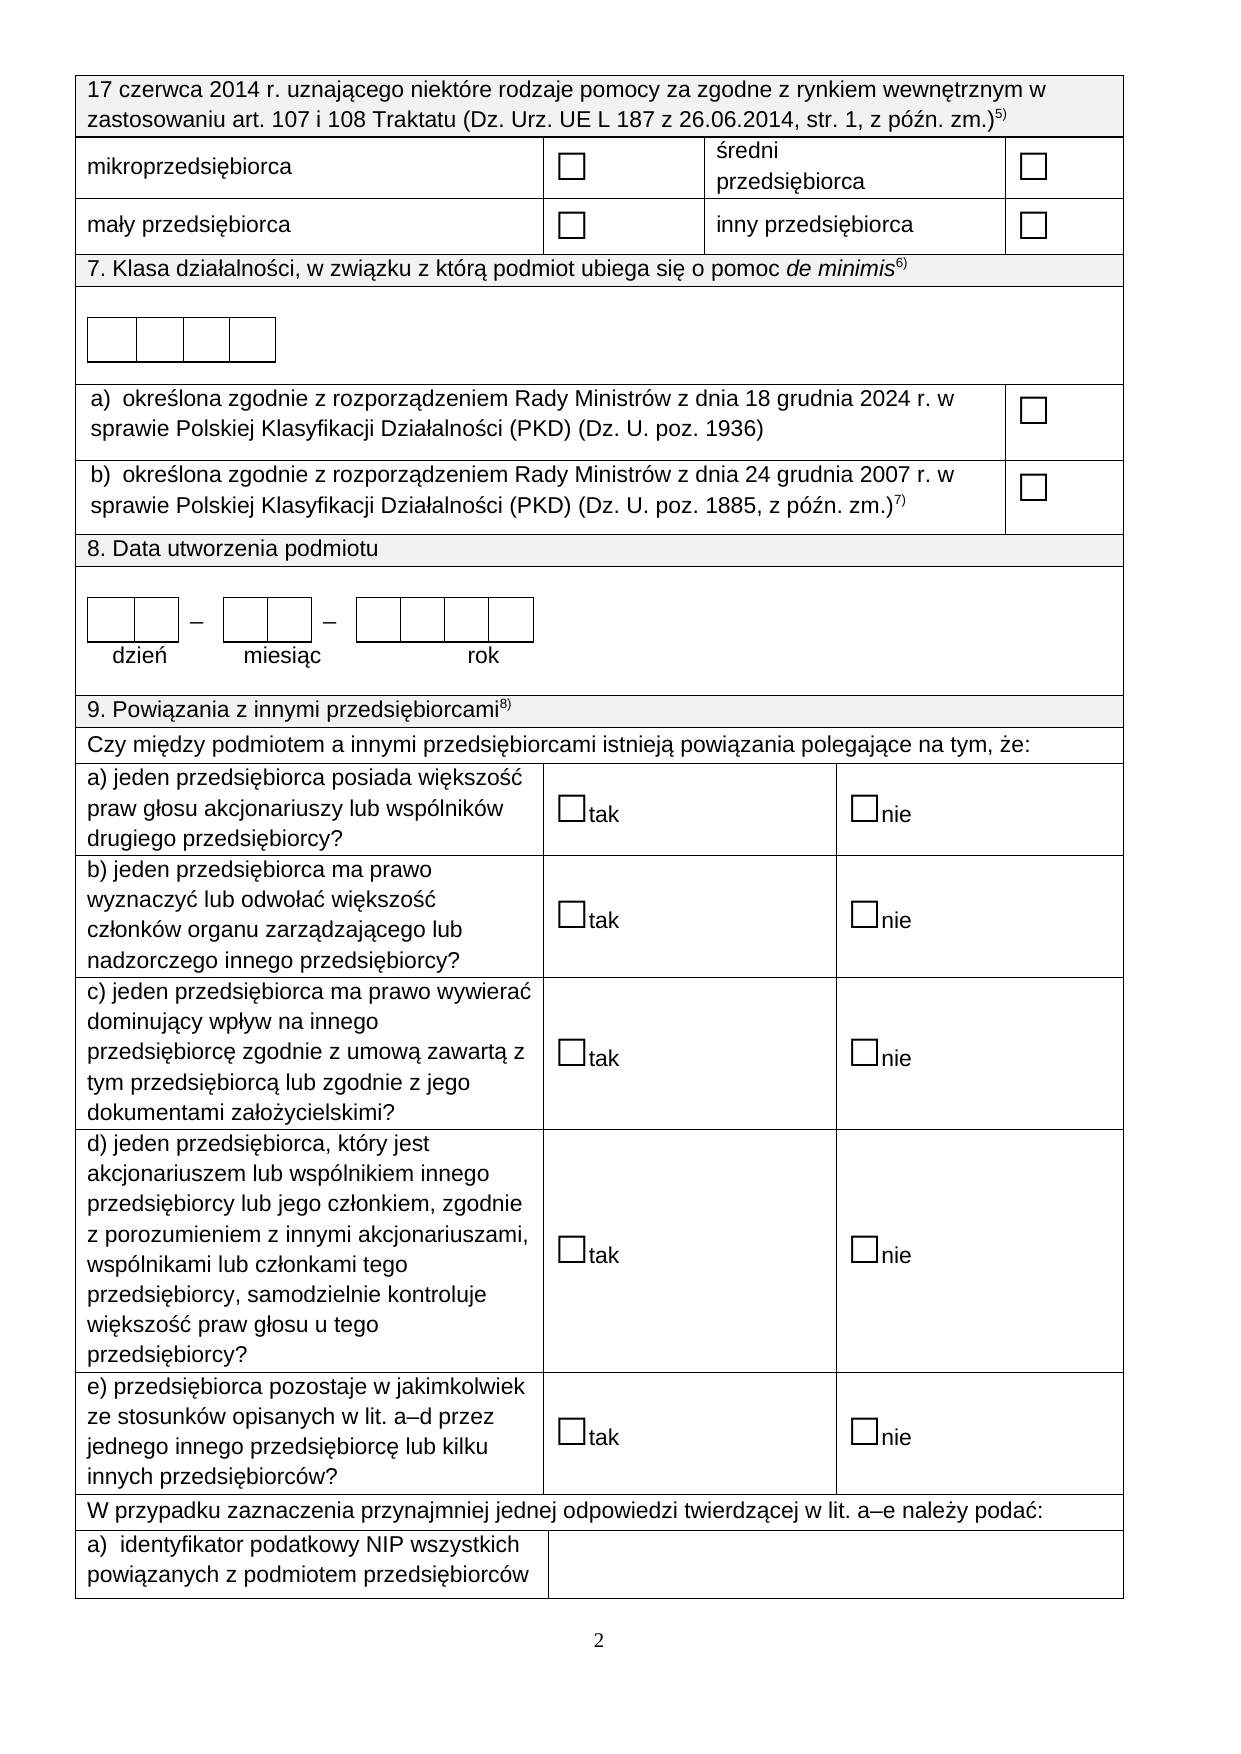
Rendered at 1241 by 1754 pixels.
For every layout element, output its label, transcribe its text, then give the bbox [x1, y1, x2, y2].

table_cell dzień miesiąc rok [76, 567, 1123, 695]
table_cell mały przedsiębiorca [76, 199, 543, 254]
table_cell określona zgodnie z rozporządzeniem Rady Ministrów z dnia 18 grudnia 2024 r. w sprawie Polskiej Klasyfikacji Działalności (PKD) (Dz. U. poz. 1936) [76, 385, 1005, 460]
table_cell mikroprzedsiębiorca [76, 138, 543, 198]
table_cell tak [544, 764, 836, 855]
table_cell [76, 287, 1123, 383]
table_cell 7. Klasa działalności, w związku z którą podmiot ubiega się o pomoc de minimis) [76, 255, 1123, 286]
table_cell W przypadku zaznaczenia przynajmniej jednej odpowiedzi twierdzącej w lit. a–e należy podać: [76, 1495, 1123, 1529]
table_cell a) jeden przedsiębiorca posiada większość praw głosu akcjonariuszy lub wspólników drugiego przedsiębiorcy? [76, 764, 543, 855]
table_cell 9. Powiązania z innymi przedsiębiorcami) [76, 696, 1123, 727]
table_cell określona zgodnie z rozporządzeniem Rady Ministrów z dnia 24 grudnia 2007 r. w sprawie Polskiej Klasyfikacji Działalności (PKD) (Dz. U. poz. 1885, z późn. zm.)) [76, 461, 1005, 534]
table_cell d) jeden przedsiębiorca, który jest akcjonariuszem lub wspólnikiem innego przedsiębiorcy lub jego członkiem, zgodnie z porozumieniem z innymi akcjonariuszami, wspólnikami lub członkami tego przedsiębiorcy, samodzielnie kontroluje większość praw głosu u tego przedsiębiorcy? [76, 1130, 543, 1372]
table_cell Czy między podmiotem a innymi przedsiębiorcami istnieją powiązania polegające na tym, że: [76, 728, 1123, 763]
table_cell nie [837, 1373, 1123, 1493]
table_cell e) przedsiębiorca pozostaje w jakimkolwiek ze stosunków opisanych w lit. a–d przez jednego innego przedsiębiorcę lub kilku innych przedsiębiorców? [76, 1373, 543, 1493]
table_cell inny przedsiębiorca [705, 199, 1005, 254]
table_cell 8. Data utworzenia podmiotu [76, 535, 1123, 566]
table_cell nie [837, 1130, 1123, 1372]
table_cell identyfikator podatkowy NIP wszystkich powiązanych z podmiotem przedsiębiorców [76, 1531, 548, 1598]
table_cell [549, 1531, 1123, 1598]
table_cell b) jeden przedsiębiorca ma prawo wyznaczyć lub odwołać większość członków organu zarządzającego lub nadzorczego innego przedsiębiorcy? [76, 856, 543, 977]
table_cell nie [837, 856, 1123, 977]
table_cell tak [544, 1373, 836, 1493]
table_cell c) jeden przedsiębiorca ma prawo wywierać dominujący wpływ na innego przedsiębiorcę zgodnie z umową zawartą z tym przedsiębiorcą lub zgodnie z jego dokumentami założycielskimi? [76, 978, 543, 1129]
table_cell tak [544, 856, 836, 977]
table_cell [76, 76, 1123, 136]
table_cell nie [837, 978, 1123, 1129]
table_cell średni przedsiębiorca [705, 138, 1005, 198]
table_cell tak [544, 978, 836, 1129]
table_cell tak [544, 1130, 836, 1372]
table_cell nie [837, 764, 1123, 855]
